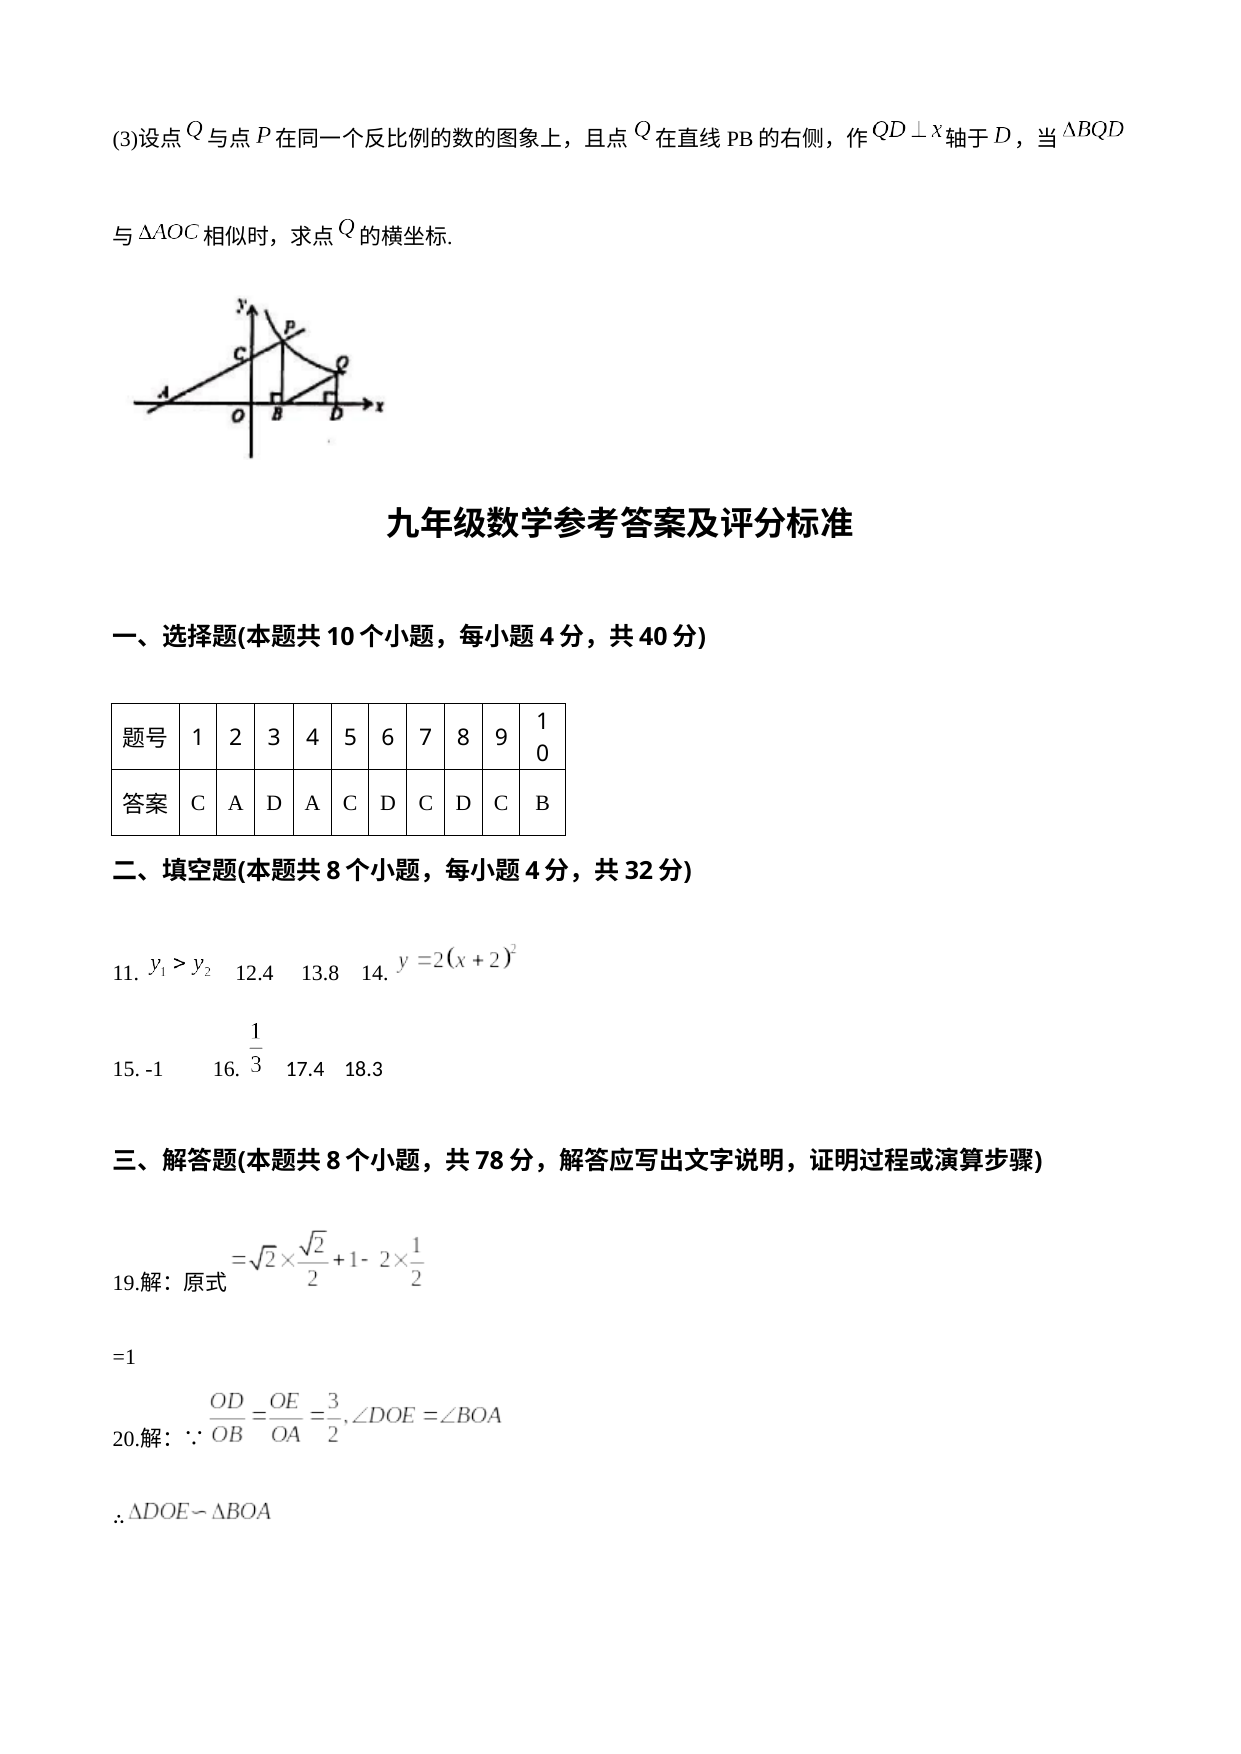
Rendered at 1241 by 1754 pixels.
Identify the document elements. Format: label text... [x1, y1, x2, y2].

table_header 4 [294, 704, 331, 769]
text 三、解答题(本题共8个小题，共78分，解答应写出文字说明，证明过程或演算步骤) [112, 1126, 1128, 1191]
table_header 10 [520, 704, 565, 769]
text ∴ [112, 1499, 1128, 1531]
table_cell C [332, 770, 368, 835]
text (3)设点与点在同一个反比例的数的图象上，且点在直线 PB的右侧，作轴于，当与相似时，求点的横坐标. [112, 102, 1128, 264]
text 一、选择题(本题共10个小题，每小题4分，共40分) [112, 602, 1128, 667]
picture [112, 280, 399, 460]
text 15. -1 16. 17.4 18.3 [112, 1015, 1128, 1112]
text 19.解：原式 [112, 1227, 1128, 1324]
table_header 3 [255, 704, 293, 769]
table_header 题号 [112, 704, 179, 769]
text 11. 12.4 13.8 14. [112, 937, 1128, 1002]
table_header 9 [483, 704, 519, 769]
table_cell A [217, 770, 254, 835]
text 20.解：∵ [112, 1386, 1128, 1483]
text =1 [112, 1340, 1128, 1373]
table_cell C [180, 770, 216, 835]
table_header 6 [369, 704, 406, 769]
table_cell D [445, 770, 482, 835]
text 九年级数学参考答案及评分标准 [112, 488, 1128, 553]
table_cell B [520, 770, 565, 835]
table_header 5 [332, 704, 368, 769]
text 二、填空题(本题共8个小题，每小题4分，共32分) [112, 836, 1128, 901]
table_cell D [255, 770, 293, 835]
table_cell C [483, 770, 519, 835]
table_cell 答案 [112, 770, 179, 835]
table_cell D [369, 770, 406, 835]
table_header 2 [217, 704, 254, 769]
table_cell C [407, 770, 444, 835]
table_header 8 [445, 704, 482, 769]
table_cell A [294, 770, 331, 835]
table_header 1 [180, 704, 216, 769]
table_header 7 [407, 704, 444, 769]
